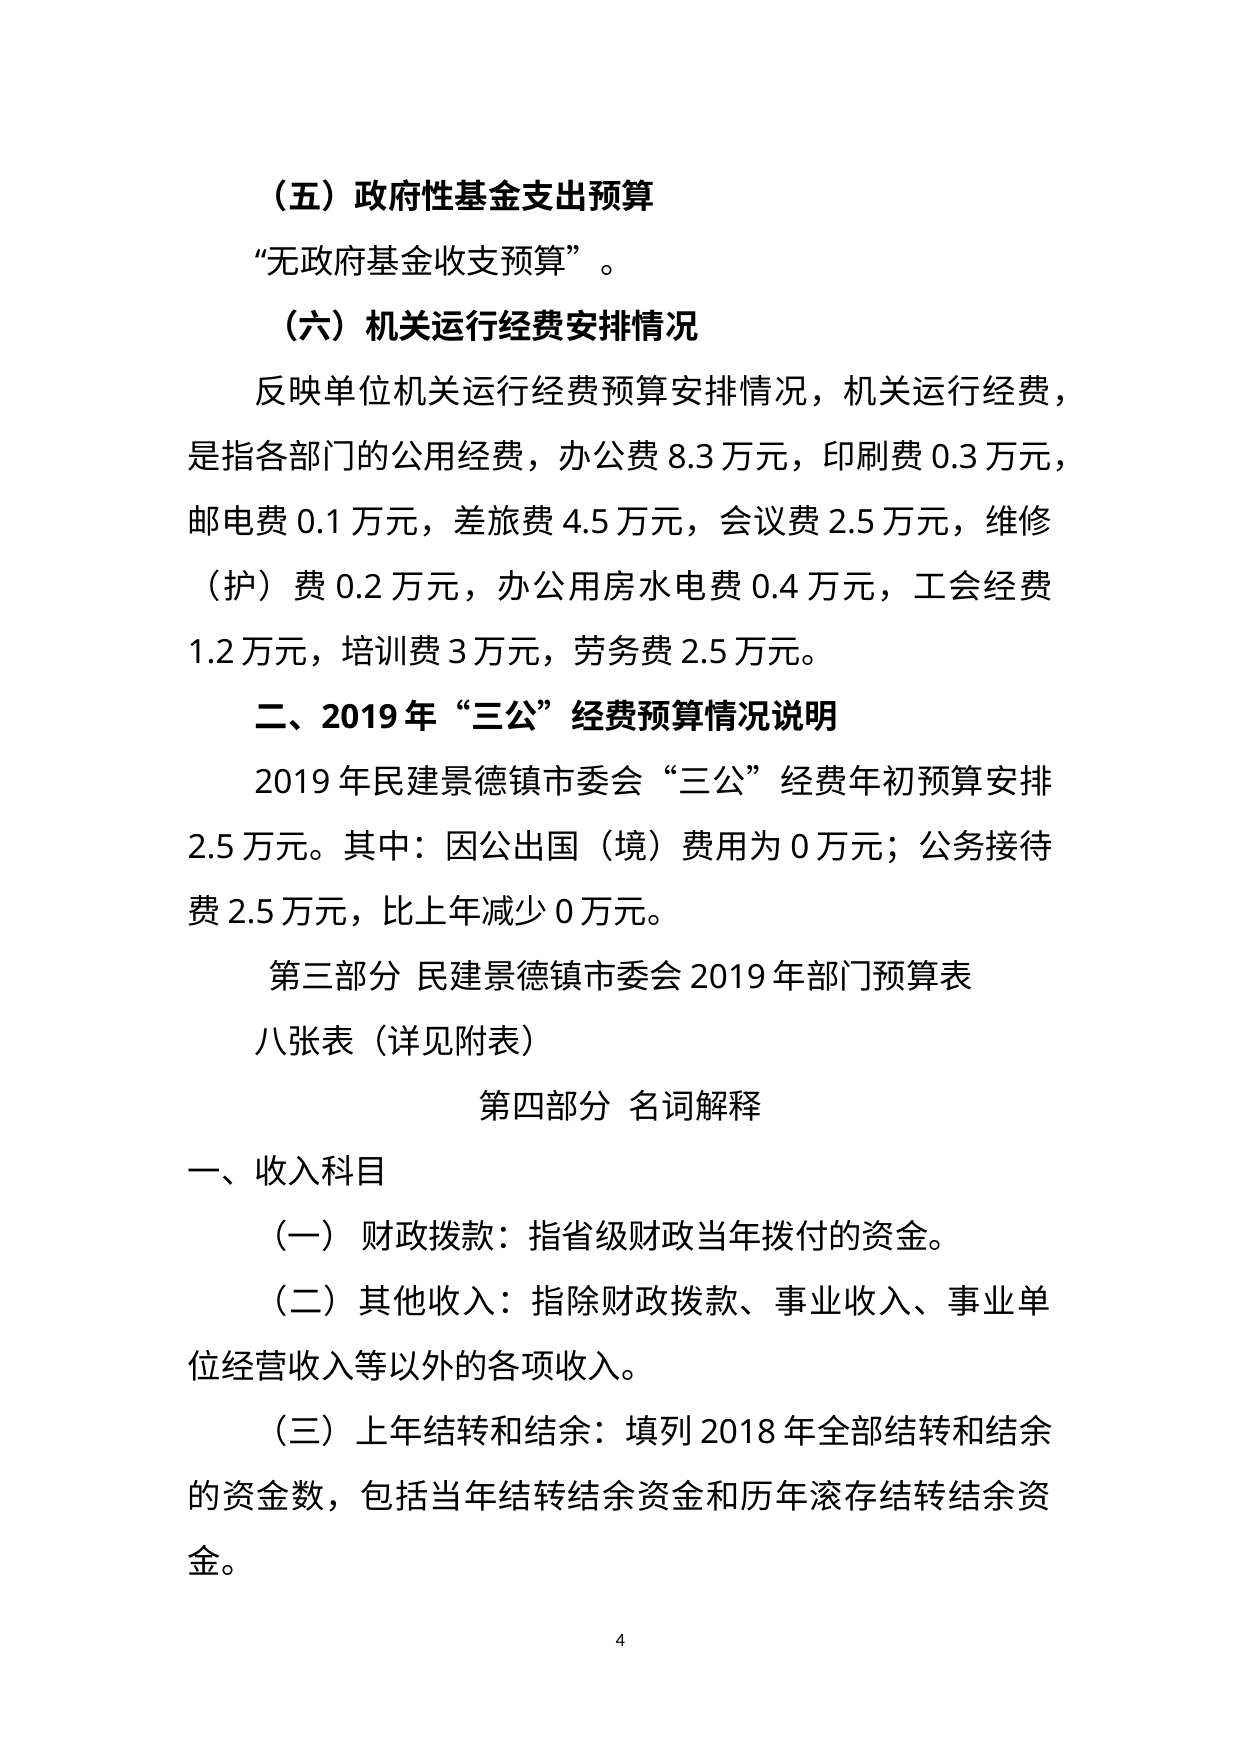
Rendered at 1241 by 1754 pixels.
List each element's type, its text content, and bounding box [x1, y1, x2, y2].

text 2019年民建景德镇市委会“三公”经费年初预算安排2.5万元。其中：因公出国（境）费用为0万元；公务接待费2.5万元，比上年减少0万元。 [187, 747, 1053, 942]
list 收入科目 [187, 1137, 1053, 1202]
list （二）其他收入：指除财政拨款、事业收入、事业单位经营收入等以外的各项收入。 [187, 1267, 1053, 1397]
list （一） 财政拨款：指省级财政当年拨付的资金。 [187, 1202, 1053, 1267]
text 八张表（详见附表） [187, 1007, 1053, 1072]
text 二、2019年“三公”经费预算情况说明 [187, 682, 1053, 747]
text 反映单位机关运行经费预算安排情况，机关运行经费，是指各部门的公用经费，办公费8.3万元，印刷费0.3万元，邮电费0.1万元，差旅费4.5万元，会议费2.5万元，维修（护）费0.2万元，办公用房水电费0.4万元，工会经费1.2万元，培训费3万元，劳务费2.5万元。 [187, 357, 1053, 682]
list （三）上年结转和结余：填列2018年全部结转和结余的资金数，包括当年结转结余资金和历年滚存结转结余资金。 [187, 1397, 1053, 1592]
text （六）机关运行经费安排情况 [231, 292, 1053, 357]
text “无政府基金收支预算”。 [211, 227, 1053, 292]
text （五）政府性基金支出预算 [187, 162, 1053, 227]
list 名词解释 [187, 1072, 1053, 1137]
text 第三部分 民建景德镇市委会2019年部门预算表 [187, 942, 1053, 1007]
